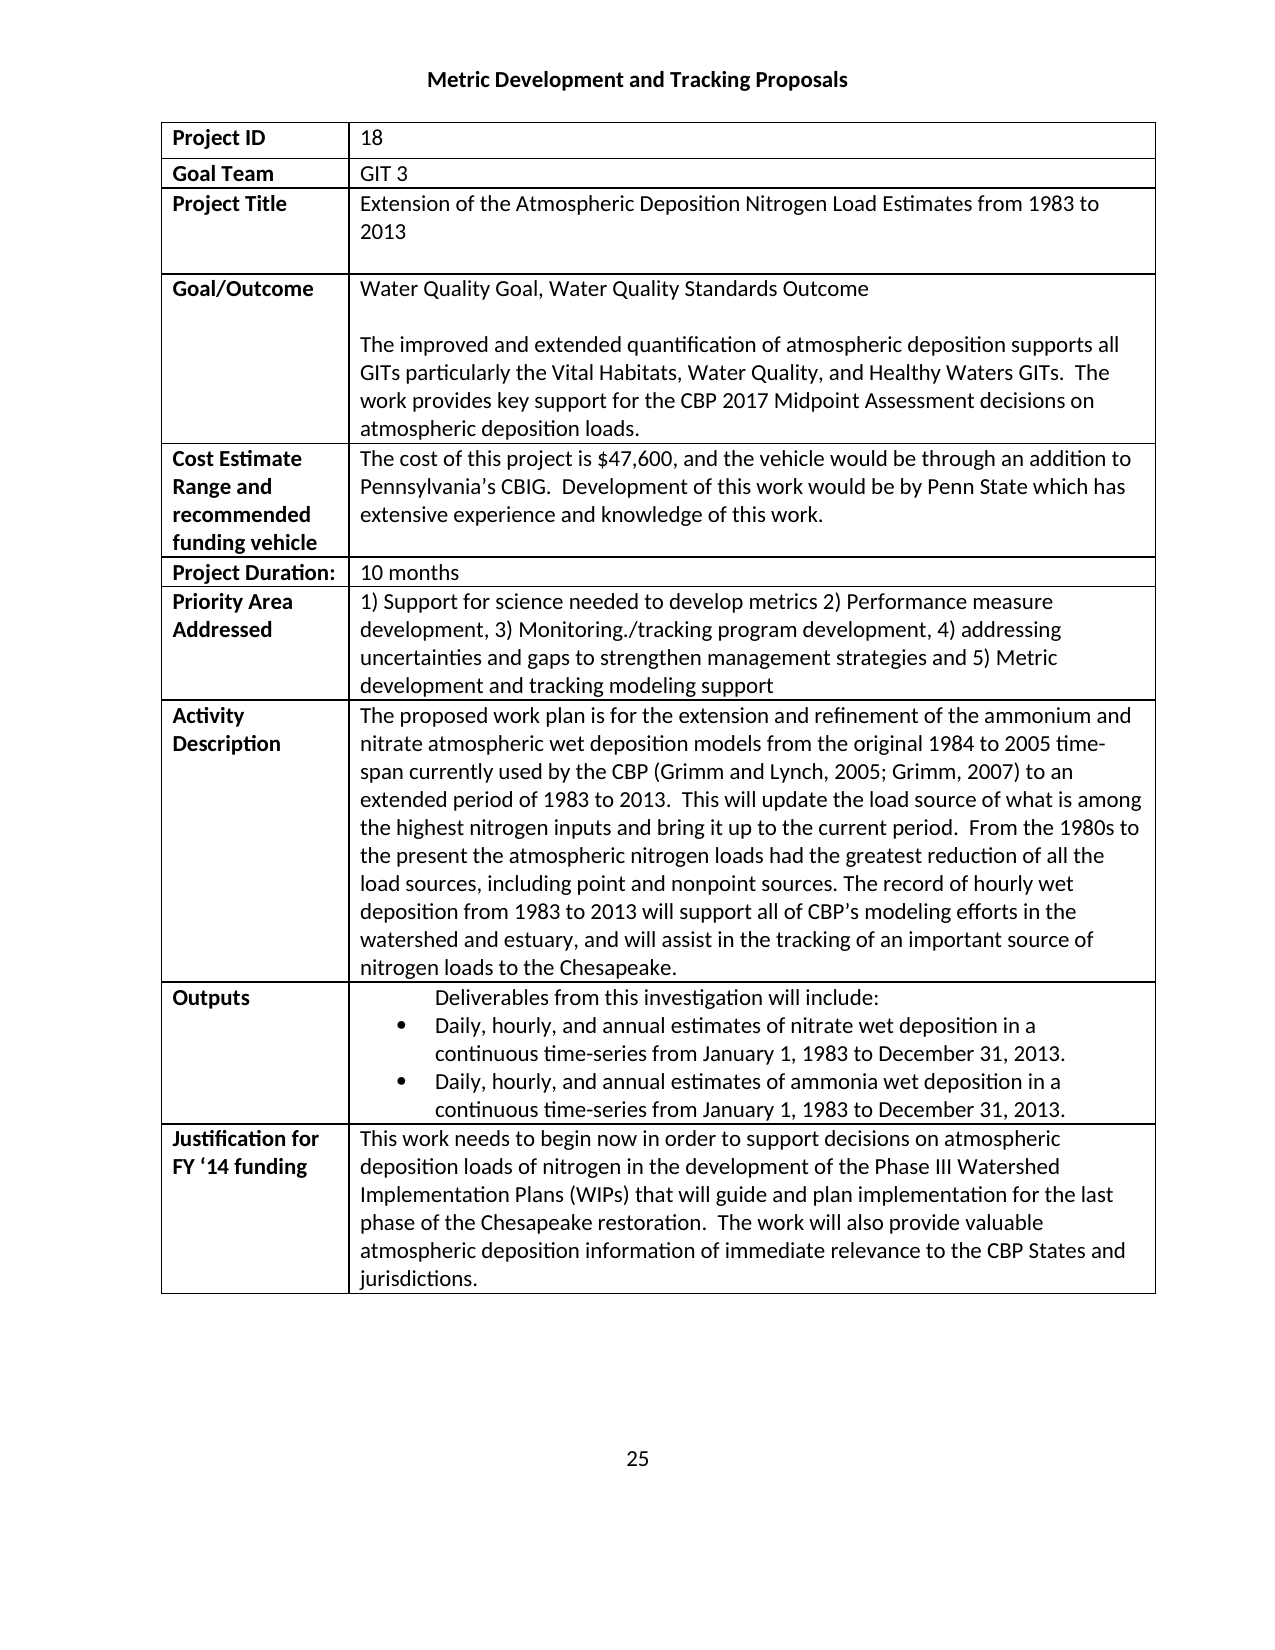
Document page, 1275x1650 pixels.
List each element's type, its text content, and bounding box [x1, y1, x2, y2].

table_cell 1) Support for science needed to develop metrics 2) Performance measure development, 3) Monitoring./tracking program development, 4) addressing uncertainties and gaps to strengthen management strategies and 5) Metric development and tracking modeling support [350, 587, 1155, 699]
table_cell GIT 3 [350, 159, 1155, 187]
table_cell The proposed work plan is for the extension and refinement of the ammonium and nitrate atmospheric wet deposition models from the original 1984 to 2005 time-span currently used by the CBP (Grimm and Lynch, 2005; Grimm, 2007) to an extended period of 1983 to 2013. This will update the load source of what is among the highest nitrogen inputs and bring it up to the current period. From the 1980s to the present the atmospheric nitrogen loads had the greatest reduction of all the load sources, including point and nonpoint sources. The record of hourly wet deposition from 1983 to 2013 will support all of CBP’s modeling efforts in the watershed and estuary, and will assist in the tracking of an important source of nitrogen loads to the Chesapeake. [350, 701, 1155, 981]
table_cell Water Quality Goal, Water Quality Standards Outcome The improved and extended quantification of atmospheric deposition supports all GITs particularly the Vital Habitats, Water Quality, and Healthy Waters GITs. The work provides key support for the CBP 2017 Midpoint Assessment decisions on atmospheric deposition loads. [350, 275, 1155, 442]
table_cell Cost Estimate Range and recommended funding vehicle [162, 444, 348, 556]
table_cell Goal Team [162, 159, 348, 187]
table_cell Activity Description [162, 701, 348, 981]
table_cell This work needs to begin now in order to support decisions on atmospheric deposition loads of nitrogen in the development of the Phase III Watershed Implementation Plans (WIPs) that will guide and plan implementation for the last phase of the Chesapeake restoration. The work will also provide valuable atmospheric deposition information of immediate relevance to the CBP States and jurisdictions. [350, 1125, 1155, 1292]
table_cell Outputs [162, 983, 348, 1123]
table_cell 10 months [350, 558, 1155, 586]
table_cell Goal/Outcome [162, 275, 348, 442]
table_header 18 [350, 123, 1155, 158]
text Metric Development and Tracking Proposals [150, 66, 1125, 94]
table_cell Project Title [162, 189, 348, 273]
table_cell Extension of the Atmospheric Deposition Nitrogen Load Estimates from 1983 to 2013 [350, 189, 1155, 273]
table_cell Deliverables from this investigation will include: Daily, hourly, and annual estimates of nitrate wet deposition in a continuous time-series from January 1, 1983 to December 31, 2013. Daily, hourly, and annual estimates of ammonia wet deposition in a continuous time-series from January 1, 1983 to December 31, 2013. [350, 983, 1155, 1123]
table_cell The cost of this project is $47,600, and the vehicle would be through an addition to Pennsylvania’s CBIG. Development of this work would be by Penn State which has extensive experience and knowledge of this work. [350, 444, 1155, 556]
table_cell Project Duration: [162, 558, 348, 586]
table_header Project ID [162, 123, 348, 158]
table_cell Justification for FY ‘14 funding [162, 1125, 348, 1292]
table_cell Priority Area Addressed [162, 587, 348, 699]
